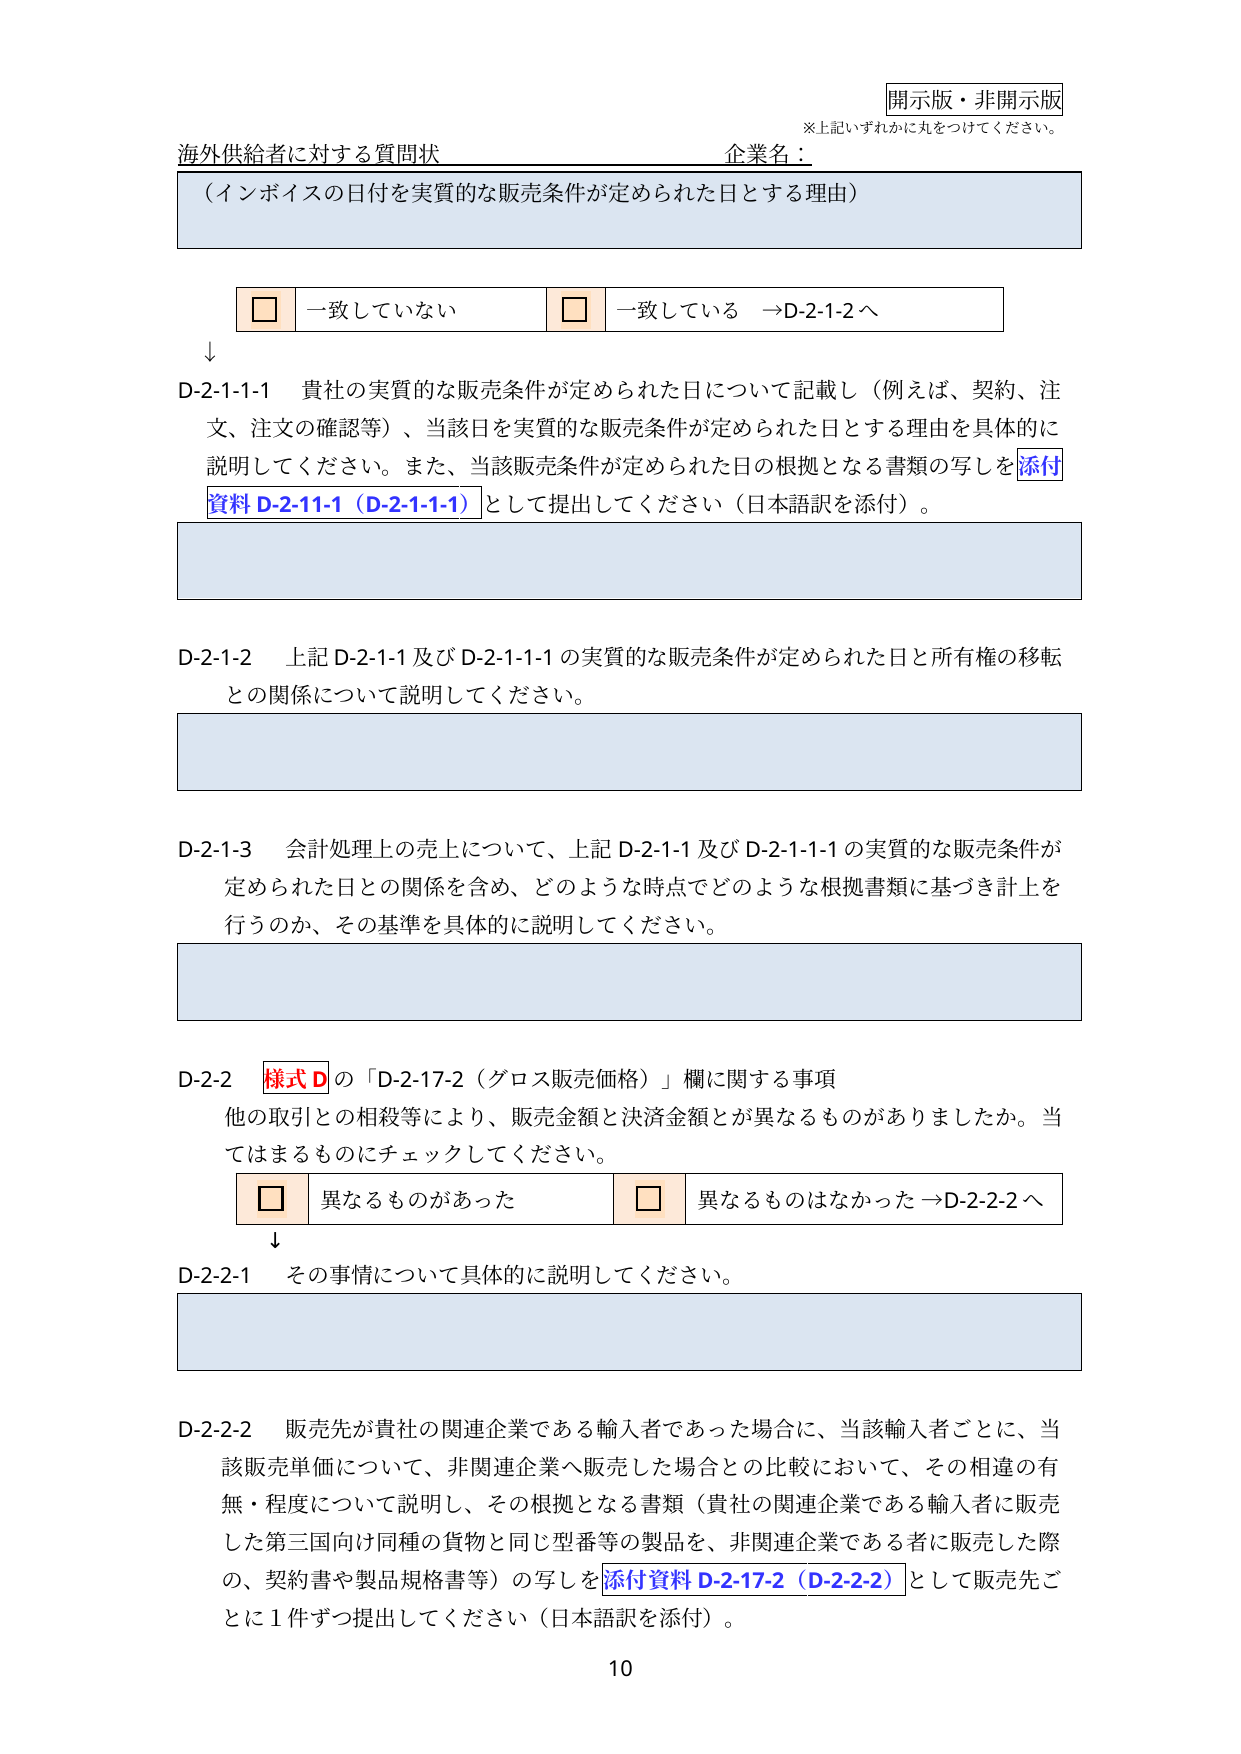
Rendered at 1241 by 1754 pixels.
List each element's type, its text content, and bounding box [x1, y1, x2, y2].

subtitle D-2-1-1-1 貴社の実質的な販売条件が定められた日について記載し（例えば、契約、注文、注文の確認等）、当該日を実質的な販売条件が定められた日とする理由を具体的に説明してください。また、当該販売条件が定められた日の根拠となる書類の写しを添付資料D-2-11-1（D-2-1-1-1）として提出してください（日本語訳を添付）。 [177, 370, 1063, 522]
table_header [237, 1174, 308, 1224]
subtitle 様式Dの「D-2-17-2（グロス販売価格）」欄に関する事項 他の取引との相殺等により、販売金額と決済金額とが異なるものがありましたか。当てはまるものにチェックしてください。 [177, 1059, 1063, 1172]
table_header 一致している →D-2-1-2へ [606, 288, 1003, 331]
subtitle 上記D-2-1-1及びD-2-1-1-1の実質的な販売条件が定められた日と所有権の移転との関係について説明してください。 [177, 637, 1063, 713]
table_header [547, 288, 605, 331]
table_header [178, 944, 1081, 1020]
table_header [237, 288, 295, 331]
subtitle その事情について具体的に説明してください。 [177, 1255, 1063, 1293]
table_header [614, 1174, 685, 1224]
table_header 一致していない [296, 288, 546, 331]
subtitle 会計処理上の売上について、上記D-2-1-1及びD-2-1-1-1の実質的な販売条件が定められた日との関係を含め、どのような時点でどのような根拠書類に基づき計上を行うのか、その基準を具体的に説明してください。 [177, 829, 1063, 943]
table_header [178, 1294, 1081, 1370]
subtitle 販売先が貴社の関連企業である輸入者であった場合に、当該輸入者ごとに、当該販売単価について、非関連企業へ販売した場合との比較において、その相違の有無・程度について説明し、その根拠となる書類（貴社の関連企業である輸入者に販売した第三国向け同種の貨物と同じ型番等の製品を、非関連企業である者に販売した際の、契約書や製品規格書等）の写しを添付資料D-2-17-2（D-2-2-2）として販売先ごとに１件ずつ提出してください（日本語訳を添付）。 [177, 1409, 1063, 1636]
table_header [178, 523, 1081, 598]
text ↓ [266, 1225, 1063, 1255]
table_header [178, 714, 1081, 790]
table_header 異なるものがあった [309, 1174, 613, 1224]
text ↓ [177, 332, 1063, 370]
table_header （インボイスの日付を実質的な販売条件が定められた日とする理由） [178, 173, 1081, 248]
table_header 異なるものはなかった →D-2-2-2へ [686, 1174, 1062, 1224]
